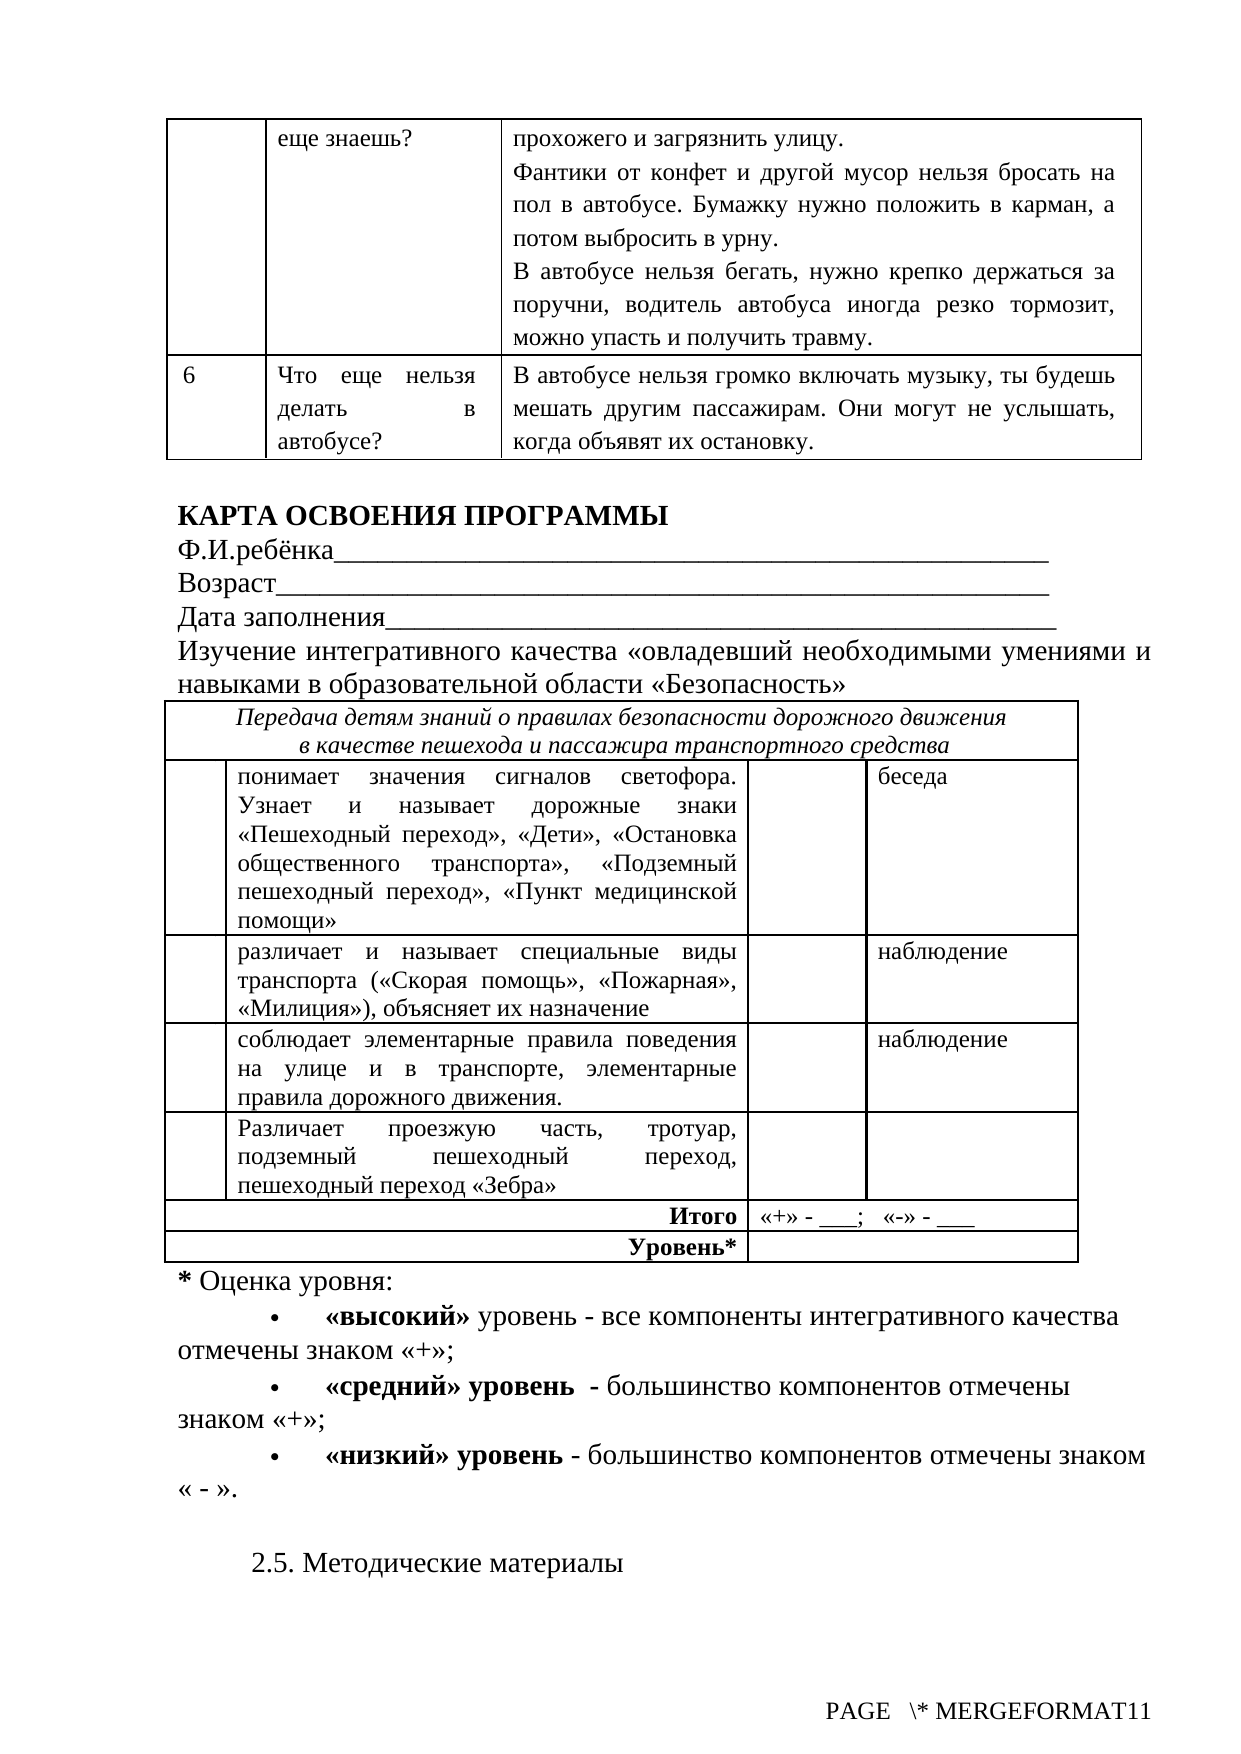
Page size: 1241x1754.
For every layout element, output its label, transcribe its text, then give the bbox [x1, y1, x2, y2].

table_cell В автобусе нельзя громко включать музыку, ты будешь мешать другим пассажирам. Они могут не услышать, когда объявят их остановку. [502, 356, 1141, 458]
table_cell [166, 936, 225, 1022]
table_cell [749, 936, 865, 1022]
table_cell [166, 1113, 225, 1199]
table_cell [267, 120, 501, 354]
table_cell различает и называет специальные виды транспорта («Скорая помощь», «Пожарная», «Милиция»), объясняет их назначение [227, 936, 747, 1022]
table_cell 6 [168, 356, 265, 458]
table_cell Уровень* [166, 1232, 747, 1261]
table_cell [749, 1024, 865, 1111]
table_cell Различает проезжую часть, тротуар, подземный пешеходный переход, пешеходный переход «Зебра» [227, 1113, 747, 1199]
table_cell [749, 1113, 865, 1199]
text * Оценка уровня: [177, 1263, 1152, 1296]
table_cell [166, 1024, 225, 1111]
text КАРТА ОСВОЕНИЯ ПРОГРАММЫ [177, 498, 1152, 532]
table_cell [166, 761, 225, 934]
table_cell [502, 120, 1141, 354]
list «низкий» уровень - большинство компонентов отмечены знаком « - ». [177, 1437, 1152, 1504]
table_cell [749, 761, 865, 934]
table_cell [868, 1113, 1077, 1199]
list «средний» уровень - большинство компонентов отмечены знаком «+»; [177, 1368, 1152, 1435]
text Ф.И.ребёнка_________________________________________________ [177, 532, 1152, 566]
text 2.5. Методические материалы [177, 1545, 1152, 1578]
list «высокий» уровень - все компоненты интегративного качества отмечены знаком «+»; [177, 1298, 1152, 1366]
table_cell [749, 1232, 1077, 1261]
table_cell соблюдает элементарные правила поведения на улице и в транспорте, элементарные правила дорожного движения. [227, 1024, 747, 1111]
table_cell беседа [868, 761, 1077, 934]
text Изучение интегративного качества «овладевший необходимыми умениями и навыками в образовательной области «Безопасность» [177, 633, 1152, 700]
table_cell Итого [166, 1201, 747, 1230]
table_cell «+» - ___; «-» - ___ [749, 1201, 1077, 1230]
table_cell наблюдение [868, 1024, 1077, 1111]
table_cell Что еще нельзя делать в автобусе? [267, 356, 501, 458]
text Дата заполнения______________________________________________ [177, 599, 1152, 633]
table_cell наблюдение [868, 936, 1077, 1022]
table_header Передача детям знаний о правилах безопасности дорожного движения в качестве пешехода и пассажира транспортного средства [166, 702, 1077, 759]
text Возраст_____________________________________________________ [177, 566, 1152, 599]
table_cell 5 [168, 120, 265, 354]
table_cell понимает значения сигналов светофора. Узнает и называет дорожные знаки «Пешеходный переход», «Дети», «Остановка общественного транспорта», «Подземный пешеходный переход», «Пункт медицинской помощи» [227, 761, 747, 934]
